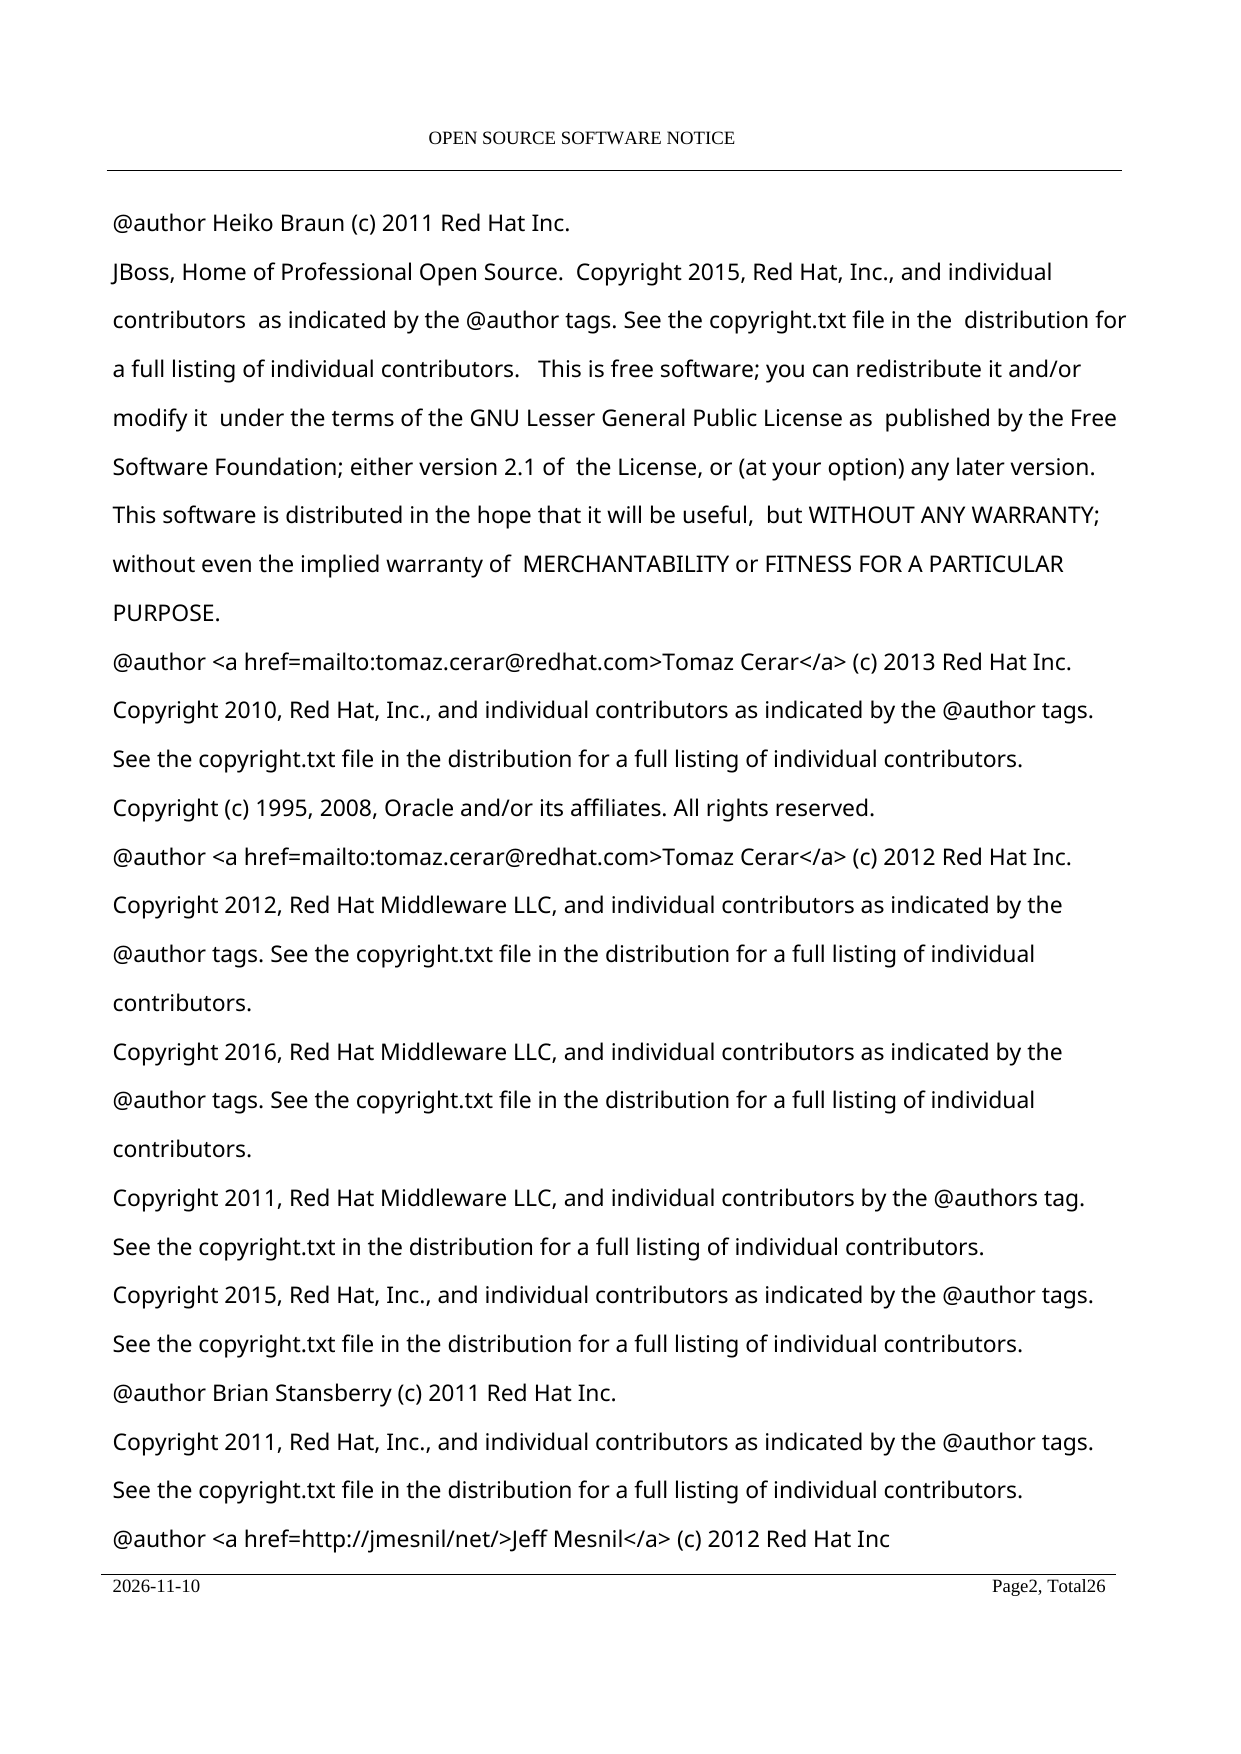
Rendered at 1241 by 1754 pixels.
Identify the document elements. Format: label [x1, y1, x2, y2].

text [112, 206, 1128, 1555]
